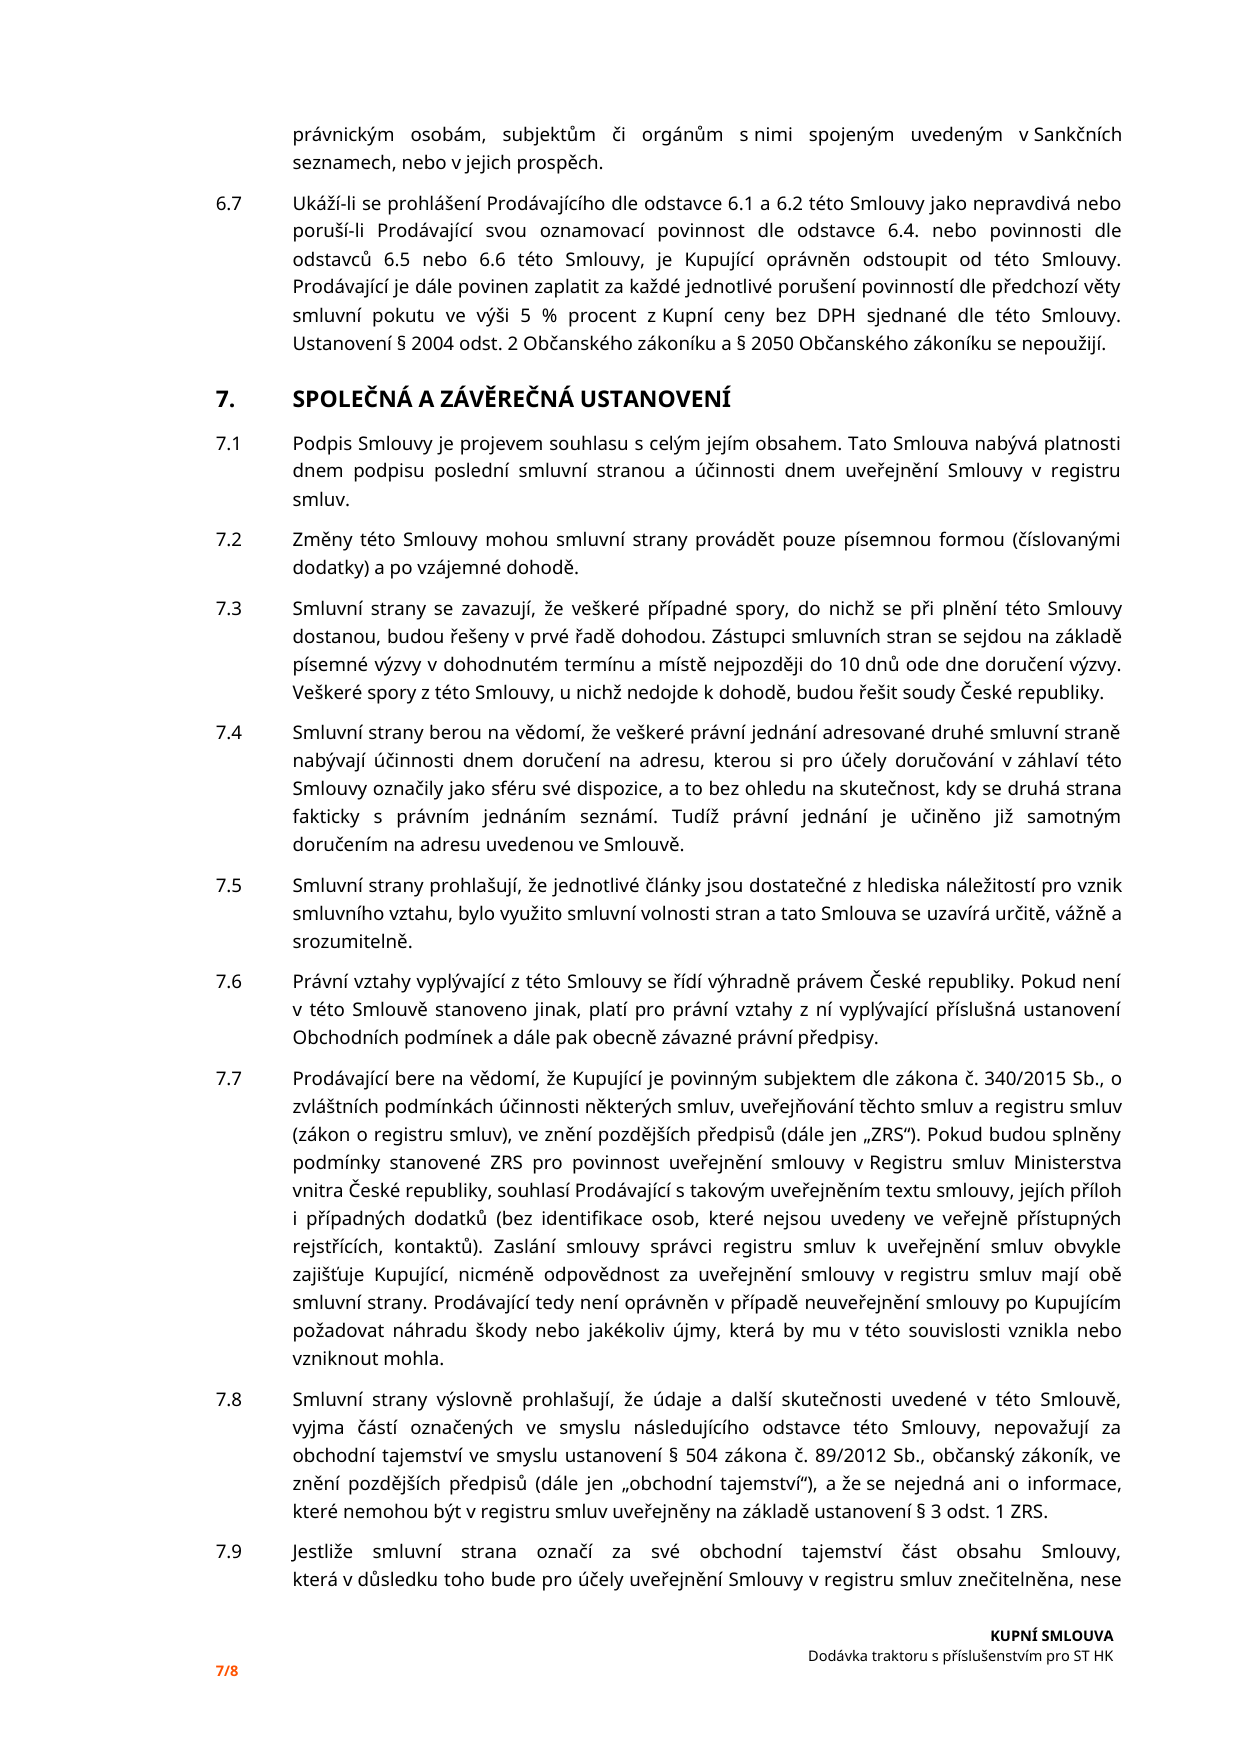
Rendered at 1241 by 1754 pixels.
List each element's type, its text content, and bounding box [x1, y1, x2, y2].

text Smluvní strany výslovně prohlašují, že údaje a další skutečnosti uvedené v této Smlouvě, vyjma částí označených ve smyslu následujícího odstavce této Smlouvy, nepovažují za obchodní tajemství ve smyslu ustanovení § 504 zákona č. 89/2012 Sb., občanský zákoník, ve znění pozdějších předpisů (dále jen „obchodní tajemství“), a že se nejedná ani o informace, které nemohou být v registru smluv uveřejněny na základě ustanovení § 3 odst. 1 ZRS. [216, 1386, 1122, 1523]
text Prodávající bere na vědomí, že Kupující je povinným subjektem dle zákona č. 340/2015 Sb., o zvláštních podmínkách účinnosti některých smluv, uveřejňování těchto smluv a registru smluv (zákon o registru smluv), ve znění pozdějších předpisů (dále jen „ZRS“). Pokud budou splněny podmínky stanovené ZRS pro povinnost uveřejnění smlouvy v Registru smluv Ministerstva vnitra České republiky, souhlasí Prodávající s takovým uveřejněním textu smlouvy, jejích příloh i případných dodatků (bez identifikace osob, které nejsou uvedeny ve veřejně přístupných rejstřících, kontaktů). Zaslání smlouvy správci registru smluv k uveřejnění smluv obvykle zajišťuje Kupující, nicméně odpovědnost za uveřejnění smlouvy v registru smluv mají obě smluvní strany. Prodávající tedy není oprávněn v případě neuveřejnění smlouvy po Kupujícím požadovat náhradu škody nebo jakékoliv újmy, která by mu v této souvislosti vznikla nebo vzniknout mohla. [216, 1065, 1122, 1371]
text Ukáží-li se prohlášení Prodávajícího dle odstavce 6.1 a 6.2 této Smlouvy jako nepravdivá nebo poruší-li Prodávající svou oznamovací povinnost dle odstavce 6.4. nebo povinnosti dle odstavců 6.5 nebo 6.6 této Smlouvy, je Kupující oprávněn odstoupit od této Smlouvy. Prodávající je dále povinen zaplatit za každé jednotlivé porušení povinností dle předchozí věty smluvní pokutu ve výši 5 % procent z Kupní ceny bez DPH sjednané dle této Smlouvy. Ustanovení § 2004 odst. 2 Občanského zákoníku a § 2050 Občanského zákoníku se nepoužijí. [216, 190, 1122, 355]
text Změny této Smlouvy mohou smluvní strany provádět pouze písemnou formou (číslovanými dodatky) a po vzájemné dohodě. [216, 526, 1122, 580]
text Smluvní strany berou na vědomí, že veškeré právní jednání adresované druhé smluvní straně nabývají účinnosti dnem doručení na adresu, kterou si pro účely doručování v záhlaví této Smlouvy označily jako sféru své dispozice, a to bez ohledu na skutečnost, kdy se druhá strana fakticky s právním jednáním seznámí. Tudíž právní jednání je učiněno již samotným doručením na adresu uvedenou ve Smlouvě. [216, 719, 1122, 857]
text Smluvní strany se zavazují, že veškeré případné spory, do nichž se při plnění této Smlouvy dostanou, budou řešeny v prvé řadě dohodou. Zástupci smluvních stran se sejdou na základě písemné výzvy v dohodnutém termínu a místě nejpozději do 10 dnů ode dne doručení výzvy. Veškeré spory z této Smlouvy, u nichž nedojde k dohodě, budou řešit soudy České republiky. [216, 595, 1122, 704]
text Právní vztahy vyplývající z této Smlouvy se řídí výhradně právem České republiky. Pokud není v této Smlouvě stanoveno jinak, platí pro právní vztahy z ní vyplývající příslušná ustanovení Obchodních podmínek a dále pak obecně závazné právní předpisy. [216, 969, 1122, 1050]
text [216, 121, 1122, 175]
text společná a závěrečná ustanovení [216, 383, 1122, 414]
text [216, 1538, 1122, 1592]
text Smluvní strany prohlašují, že jednotlivé články jsou dostatečné z hlediska náležitostí pro vznik smluvního vztahu, bylo využito smluvní volnosti stran a tato Smlouva se uzavírá určitě, vážně a srozumitelně. [216, 872, 1122, 954]
text Podpis Smlouvy je projevem souhlasu s celým jejím obsahem. Tato Smlouva nabývá platnosti dnem podpisu poslední smluvní stranou a účinnosti dnem uveřejnění Smlouvy v registru smluv. [216, 430, 1122, 511]
